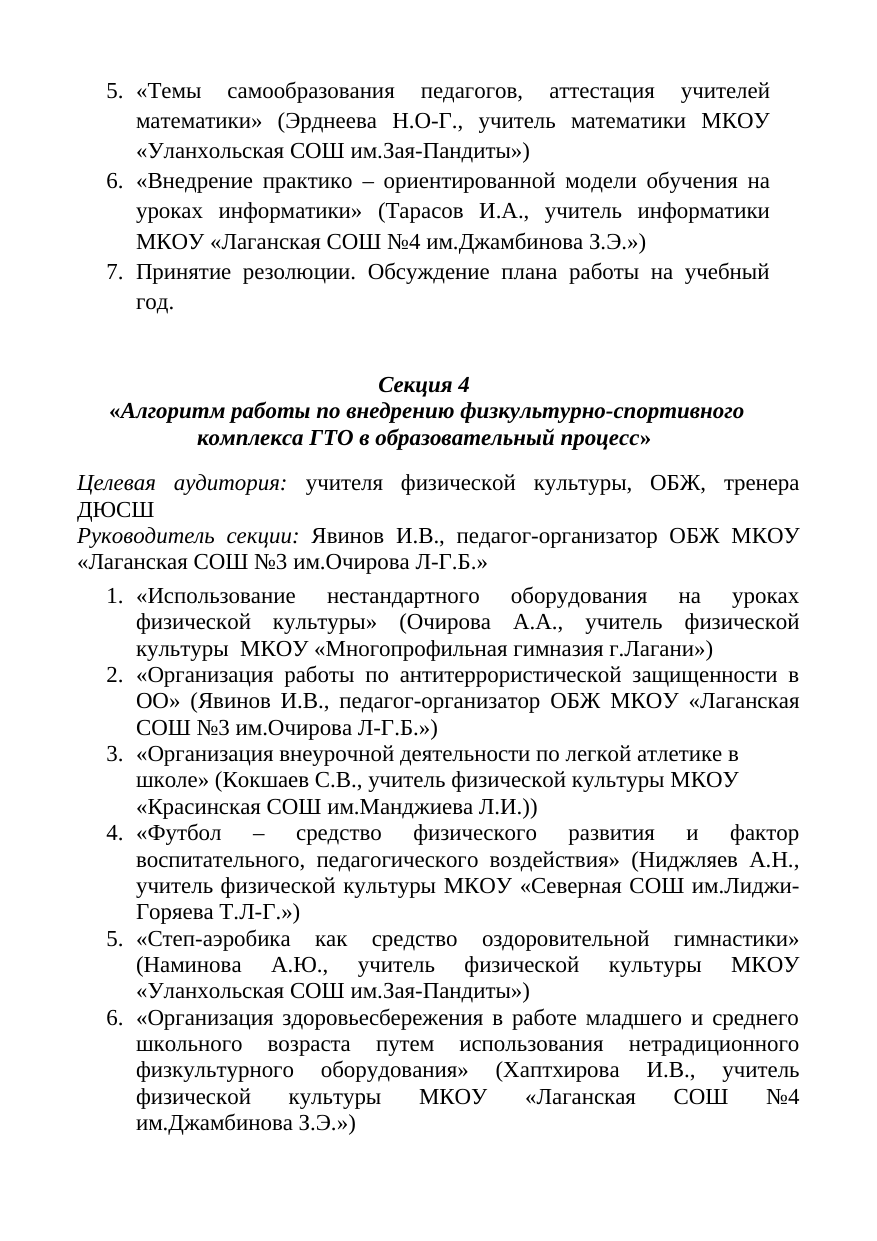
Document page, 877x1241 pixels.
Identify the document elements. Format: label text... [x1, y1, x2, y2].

list «Использование нестандартного оборудования на уроках физической культуры» (Очирова А.А., учитель физической культуры МКОУ «Многопрофильная гимназия г.Лагани») [106, 582, 800, 661]
list «Организация внеурочной деятельности по легкой атлетике в школе» (Кокшаев С.В., учитель физической культуры МКОУ «Красинская СОШ им.Манджиева Л.И.)) [106, 740, 800, 819]
list «Организация работы по антитеррористической защищенности в ОО» (Явинов И.В., педагог-организатор ОБЖ МКОУ «Лаганская СОШ №3 им.Очирова Л-Г.Б.») [106, 661, 800, 740]
list «Организация здоровьесбережения в работе младшего и среднего школьного возраста путем использования нетрадиционного физкультурного оборудования» (Хаптхирова И.В., учитель физической культуры МКОУ «Лаганская СОШ №4 им.Джамбинова З.Э.») [106, 1004, 800, 1136]
text Целевая аудитория: учителя физической культуры, ОБЖ, тренера ДЮСШ [77, 469, 800, 522]
list «Футбол – средство физического развития и фактор воспитательного, педагогического воздействия» (Ниджляев А.Н., учитель физической культуры МКОУ «Северная СОШ им.Лиджи-Горяева Т.Л-Г.») [106, 819, 800, 925]
text «Алгоритм работы по внедрению физкультурно-спортивного комплекса ГТО в образовательный процесс» [77, 397, 771, 450]
text Секция 4 [77, 371, 771, 397]
list «Степ-аэробика как средство оздоровительной гимнастики» (Наминова А.Ю., учитель физической культуры МКОУ «Уланхольская СОШ им.Зая-Пандиты») [106, 925, 800, 1004]
list «Внедрение практико – ориентированной модели обучения на уроках информатики» (Тарасов И.А., учитель информатики МКОУ «Лаганская СОШ №4 им.Джамбинова З.Э.») [106, 167, 771, 254]
list Принятие резолюции. Обсуждение плана работы на учебный год. [106, 258, 771, 314]
list «Темы самообразования педагогов, аттестация учителей математики» (Эрднеева Н.О-Г., учитель математики МКОУ «Уланхольская СОШ им.Зая-Пандиты») [106, 77, 771, 163]
text Руководитель секции: Явинов И.В., педагог-организатор ОБЖ МКОУ «Лаганская СОШ №3 им.Очирова Л-Г.Б.» [77, 522, 800, 575]
